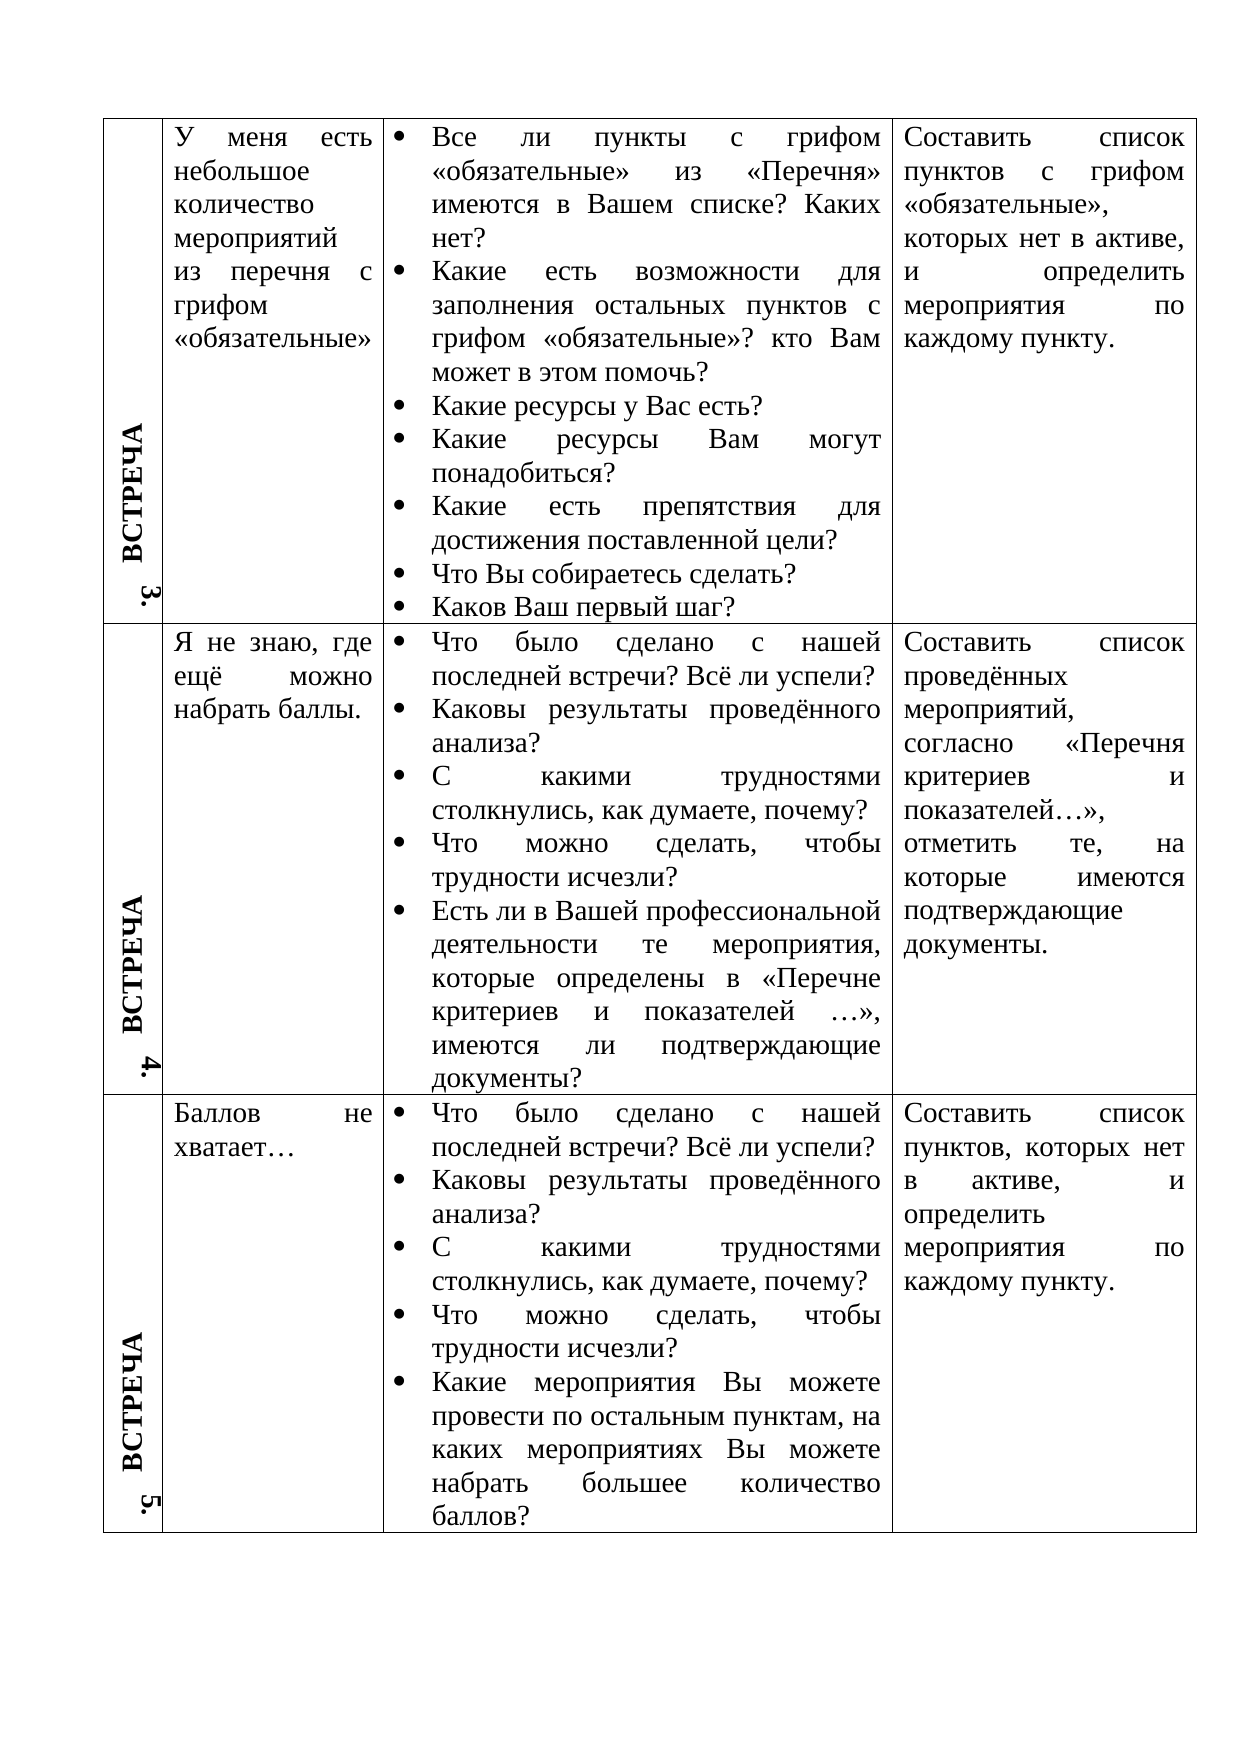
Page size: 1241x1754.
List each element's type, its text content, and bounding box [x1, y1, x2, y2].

table_cell Составить список проведённых мероприятий, согласно «Перечня критериев и показателей…», отметить те, на которые имеются подтверждающие документы. [893, 624, 1196, 1094]
table_cell Баллов не хватает… [163, 1095, 383, 1532]
table_cell ВСТРЕЧА [104, 624, 162, 1094]
table_cell Я не знаю, где ещё можно набрать баллы. [163, 624, 383, 1094]
table_cell Что было сделано с нашей последней встречи? Всё ли успели? Каковы результаты проведённого анализа? С какими трудностями столкнулись, как думаете, почему? Что можно сделать, чтобы трудности исчезли? Есть ли в Вашей профессиональной деятельности те мероприятия, которые определены в «Перечне критериев и показателей …», имеются ли подтверждающие документы? [384, 624, 892, 1094]
table_cell Все ли пункты с грифом «обязательные» из «Перечня» имеются в Вашем списке? Каких нет? Какие есть возможности для заполнения остальных пунктов с грифом «обязательные»? кто Вам может в этом помочь? Какие ресурсы у Вас есть? Какие ресурсы Вам могут понадобиться? Какие есть препятствия для достижения поставленной цели? Что Вы собираетесь сделать? Каков Ваш первый шаг? [384, 119, 892, 623]
table_cell У меня есть небольшое количество мероприятий из перечня с грифом «обязательные» [163, 119, 383, 623]
table_cell Составить список пунктов, которых нет в активе, и определить мероприятия по каждому пункту. [893, 1095, 1196, 1532]
table_cell Составить список пунктов с грифом «обязательные», которых нет в активе, и определить мероприятия по каждому пункту. [893, 119, 1196, 623]
table_cell ВСТРЕЧА [104, 1095, 162, 1532]
table_cell Что было сделано с нашей последней встречи? Всё ли успели? Каковы результаты проведённого анализа? С какими трудностями столкнулись, как думаете, почему? Что можно сделать, чтобы трудности исчезли? Какие мероприятия Вы можете провести по остальным пунктам, на каких мероприятиях Вы можете набрать большее количество баллов? [384, 1095, 892, 1532]
table_cell ВСТРЕЧА [104, 119, 162, 623]
